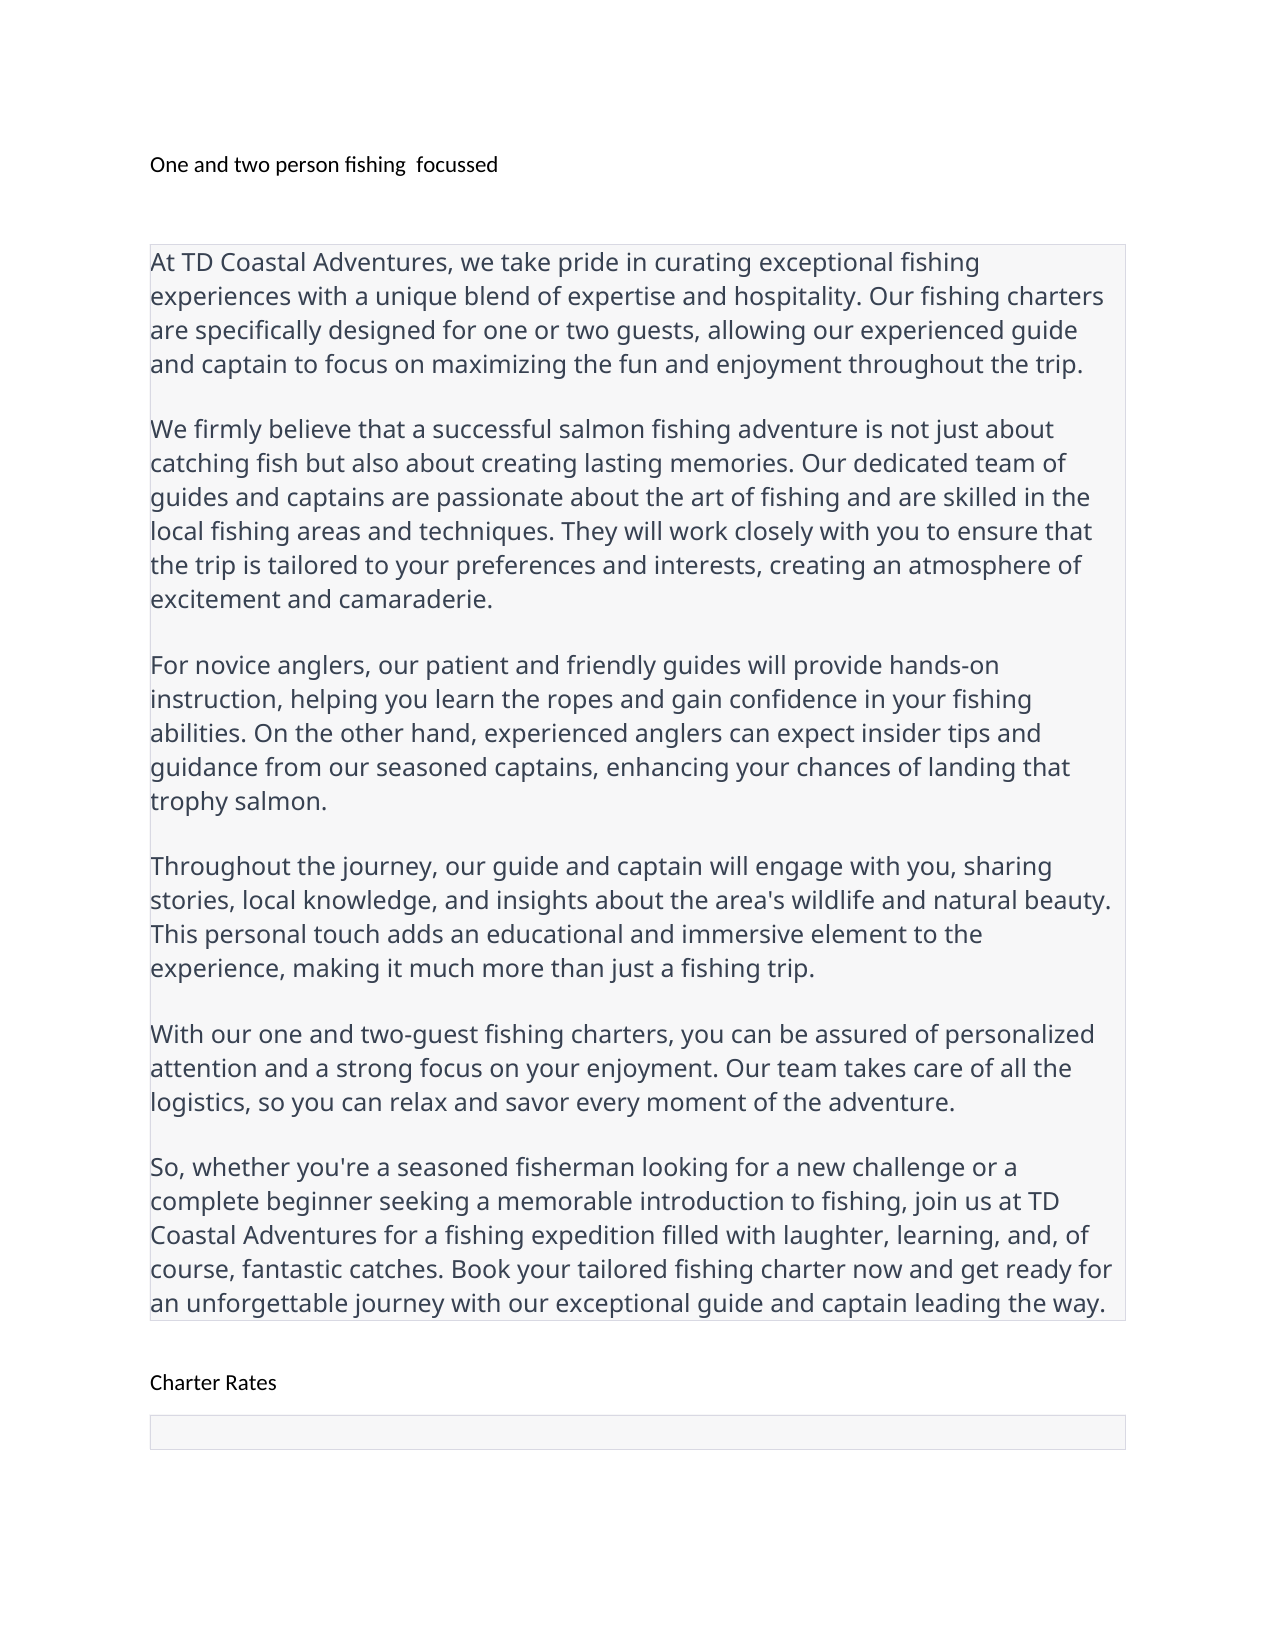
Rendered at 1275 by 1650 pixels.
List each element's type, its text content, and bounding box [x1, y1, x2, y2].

text With our one and two-guest fishing charters, you can be assured of personalized attention and a strong focus on your enjoyment. Our team takes care of all the logistics, so you can relax and savor every moment of the adventure. [151, 1016, 1125, 1119]
text Charter Rates [150, 1368, 1125, 1396]
text We firmly believe that a successful salmon fishing adventure is not just about catching fish but also about creating lasting memories. Our dedicated team of guides and captains are passionate about the art of fishing and are skilled in the local fishing areas and techniques. They will work closely with you to ensure that the trip is tailored to your preferences and interests, creating an atmosphere of excitement and camaraderie. [151, 411, 1125, 616]
text At TD Coastal Adventures, we take pride in curating exceptional fishing experiences with a unique blend of expertise and hospitality. Our fishing charters are specifically designed for one or two guests, allowing our experienced guide and captain to focus on maximizing the fun and enjoyment throughout the trip. [151, 245, 1125, 381]
text So, whether you're a seasoned fisherman looking for a new challenge or a complete beginner seeking a memorable introduction to fishing, join us at TD Coastal Adventures for a fishing expedition filled with laughter, learning, and, of course, fantastic catches. Book your tailored fishing charter now and get ready for an unforgettable journey with our exceptional guide and captain leading the way. [151, 1149, 1125, 1320]
text One and two person fishing focussed [150, 150, 1125, 178]
text Throughout the journey, our guide and captain will engage with you, sharing stories, local knowledge, and insights about the area's wildlife and natural beauty. This personal touch adds an educational and immersive element to the experience, making it much more than just a fishing trip. [151, 848, 1125, 985]
text For novice anglers, our patient and friendly guides will provide hands-on instruction, helping you learn the ropes and gain confidence in your fishing abilities. On the other hand, experienced anglers can expect insider tips and guidance from our seasoned captains, enhancing your chances of landing that trophy salmon. [151, 647, 1125, 818]
